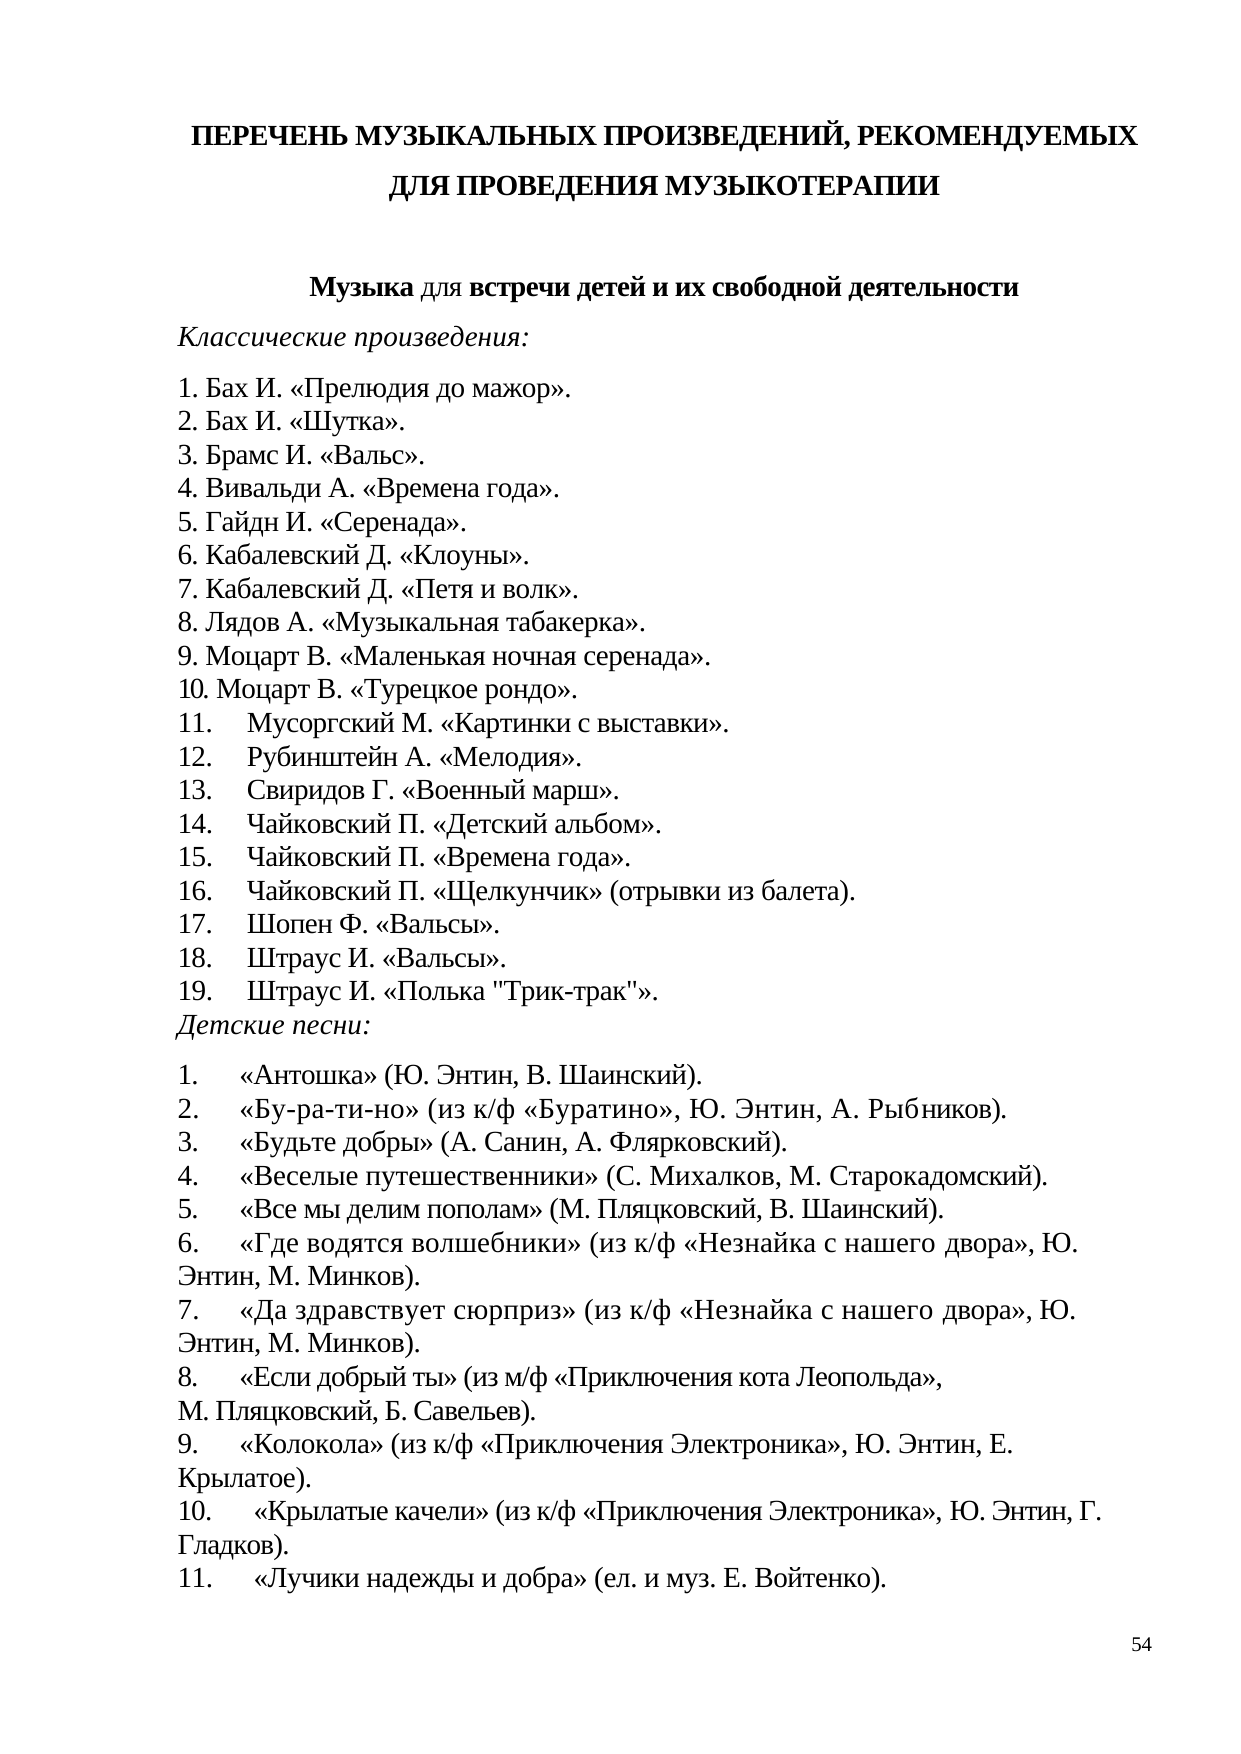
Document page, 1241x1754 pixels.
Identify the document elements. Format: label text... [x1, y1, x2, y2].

text Классические произведения: [177, 319, 1152, 353]
text 10. Моцарт В. «Турецкое рондо». [177, 672, 1152, 705]
list Лядов А. «Музыкальная табакерка». [177, 604, 1152, 638]
list Бах И. «Прелюдия до мажор». [177, 370, 1152, 403]
list Вивальди А. «Времена года». [177, 470, 1152, 504]
text ПЕРЕЧЕНЬ МУЗЫКАЛЬНЫХ ПРОИЗВЕДЕНИЙ, РЕКОМЕНДУЕМЫХ ДЛЯ ПРОВЕДЕНИЯ МУЗЫКОТЕРАПИИ [177, 118, 1152, 202]
list Штраус И. «Вальсы». [177, 940, 1152, 973]
list «Если добрый ты» (из м/ф «Приключения кота Леопольда», М. Пляцковский, Б. Савельев). [177, 1359, 1152, 1426]
list Бах И. «Шутка». [177, 403, 1152, 437]
list Чайковский П. «Щелкунчик» (отрывки из балета). [177, 873, 1152, 906]
list Шопен Ф. «Вальсы». [177, 906, 1152, 940]
list «Будьте добры» (А. Санин, А. Флярковский). [177, 1124, 1152, 1158]
list Кабалевский Д. «Клоуны». [177, 537, 1152, 571]
list Брамс И. «Вальс». [177, 437, 1152, 470]
list Штраус И. «Полька "Трик-трак"». [177, 973, 1152, 1007]
list Чайковский П. «Детский альбом». [177, 806, 1152, 839]
list «Антошка» (Ю. Энтин, В. Шаинский). [177, 1057, 1152, 1091]
list «Бу-ра-ти-но» (из к/ф «Буратино», Ю. Энтин, А. Рыбников). [177, 1091, 1152, 1124]
list Гайдн И. «Серенада». [177, 504, 1152, 537]
list «Да здравствует сюрприз» (из к/ф «Незнайка с нашего двора», Ю. Энтин, М. Минков). [177, 1292, 1152, 1359]
list «Где водятся волшебники» (из к/ф «Незнайка с нашего двора», Ю. Энтин, М. Минков). [177, 1225, 1152, 1292]
list «Колокола» (из к/ф «Приключения Электроника», Ю. Энтин, Е. Крылатое). [177, 1426, 1152, 1493]
list Мусоргский М. «Картинки с выставки». [177, 705, 1152, 739]
text Детские песни: [177, 1007, 1152, 1041]
list Моцарт В. «Маленькая ночная серенада». [177, 638, 1152, 672]
list Кабалевский Д. «Петя и волк». [177, 571, 1152, 604]
list «Веселые путешественники» (С. Михалков, М. Старокадомский). [177, 1158, 1152, 1191]
list Чайковский П. «Времена года». [177, 839, 1152, 873]
list Свиридов Г. «Военный марш». [177, 772, 1152, 806]
text Музыка для встречи детей и их свободной деятельности [177, 269, 1152, 303]
list Рубинштейн А. «Мелодия». [177, 739, 1152, 772]
list «Все мы делим пополам» (М. Пляцковский, В. Шаинский). [177, 1191, 1152, 1225]
list «Крылатые качели» (из к/ф «Приключения Электроника», Ю. Энтин, Г. Гладков). [177, 1493, 1152, 1560]
list «Лучики надежды и добра» (ел. и муз. Е. Войтенко). [177, 1560, 1152, 1594]
